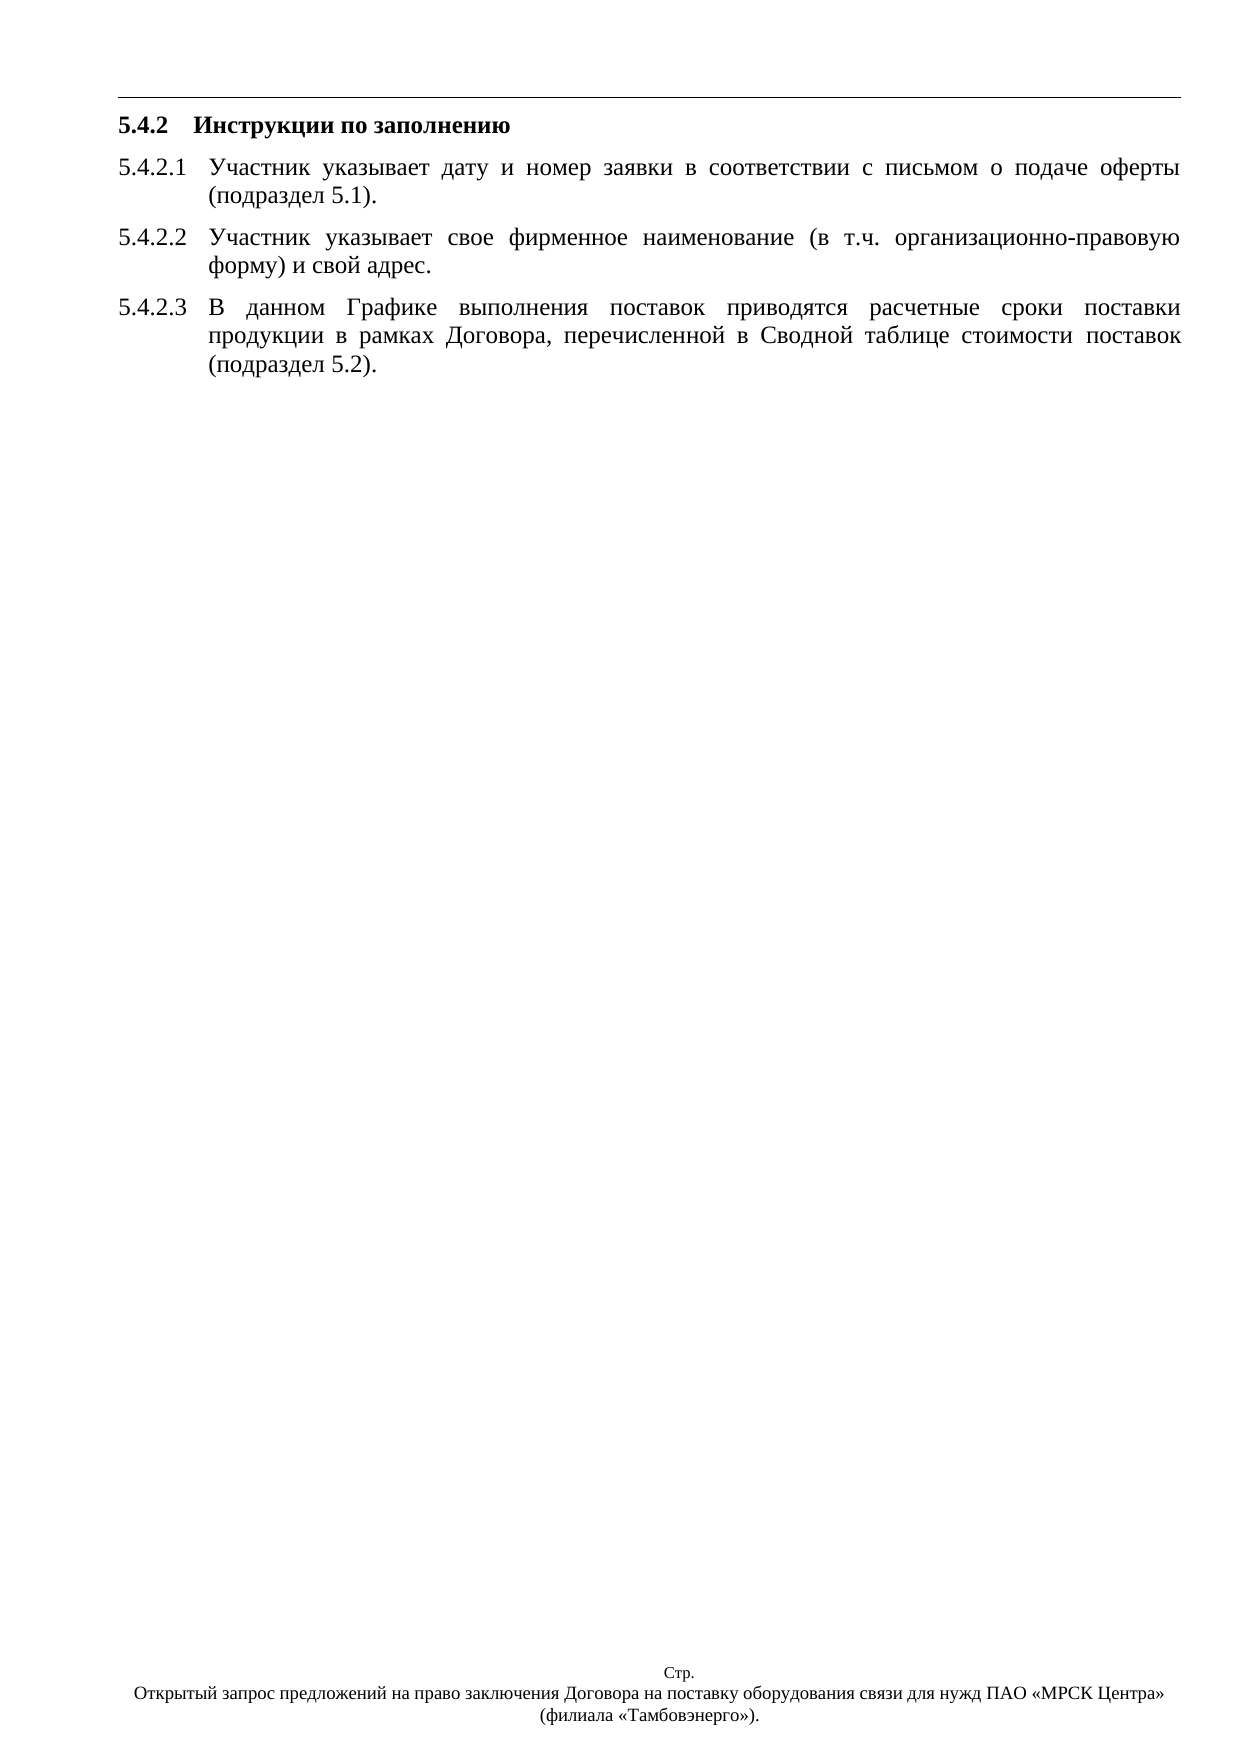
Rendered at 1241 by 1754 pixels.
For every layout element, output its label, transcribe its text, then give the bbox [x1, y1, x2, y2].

list В данном Графике выполнения поставок приводятся расчетные сроки поставки продукции в рамках Договора, перечисленной в Сводной таблице стоимости поставок (подраздел 5.2). [118, 292, 1181, 378]
list Участник указывает дату и номер заявки в соответствии с письмом о подаче оферты (подраздел 5.1). [118, 152, 1181, 209]
subtitle Инструкции по заполнению [118, 111, 1181, 139]
list Участник указывает свое фирменное наименование (в т.ч. организационно-правовую форму) и свой адрес. [118, 222, 1181, 279]
